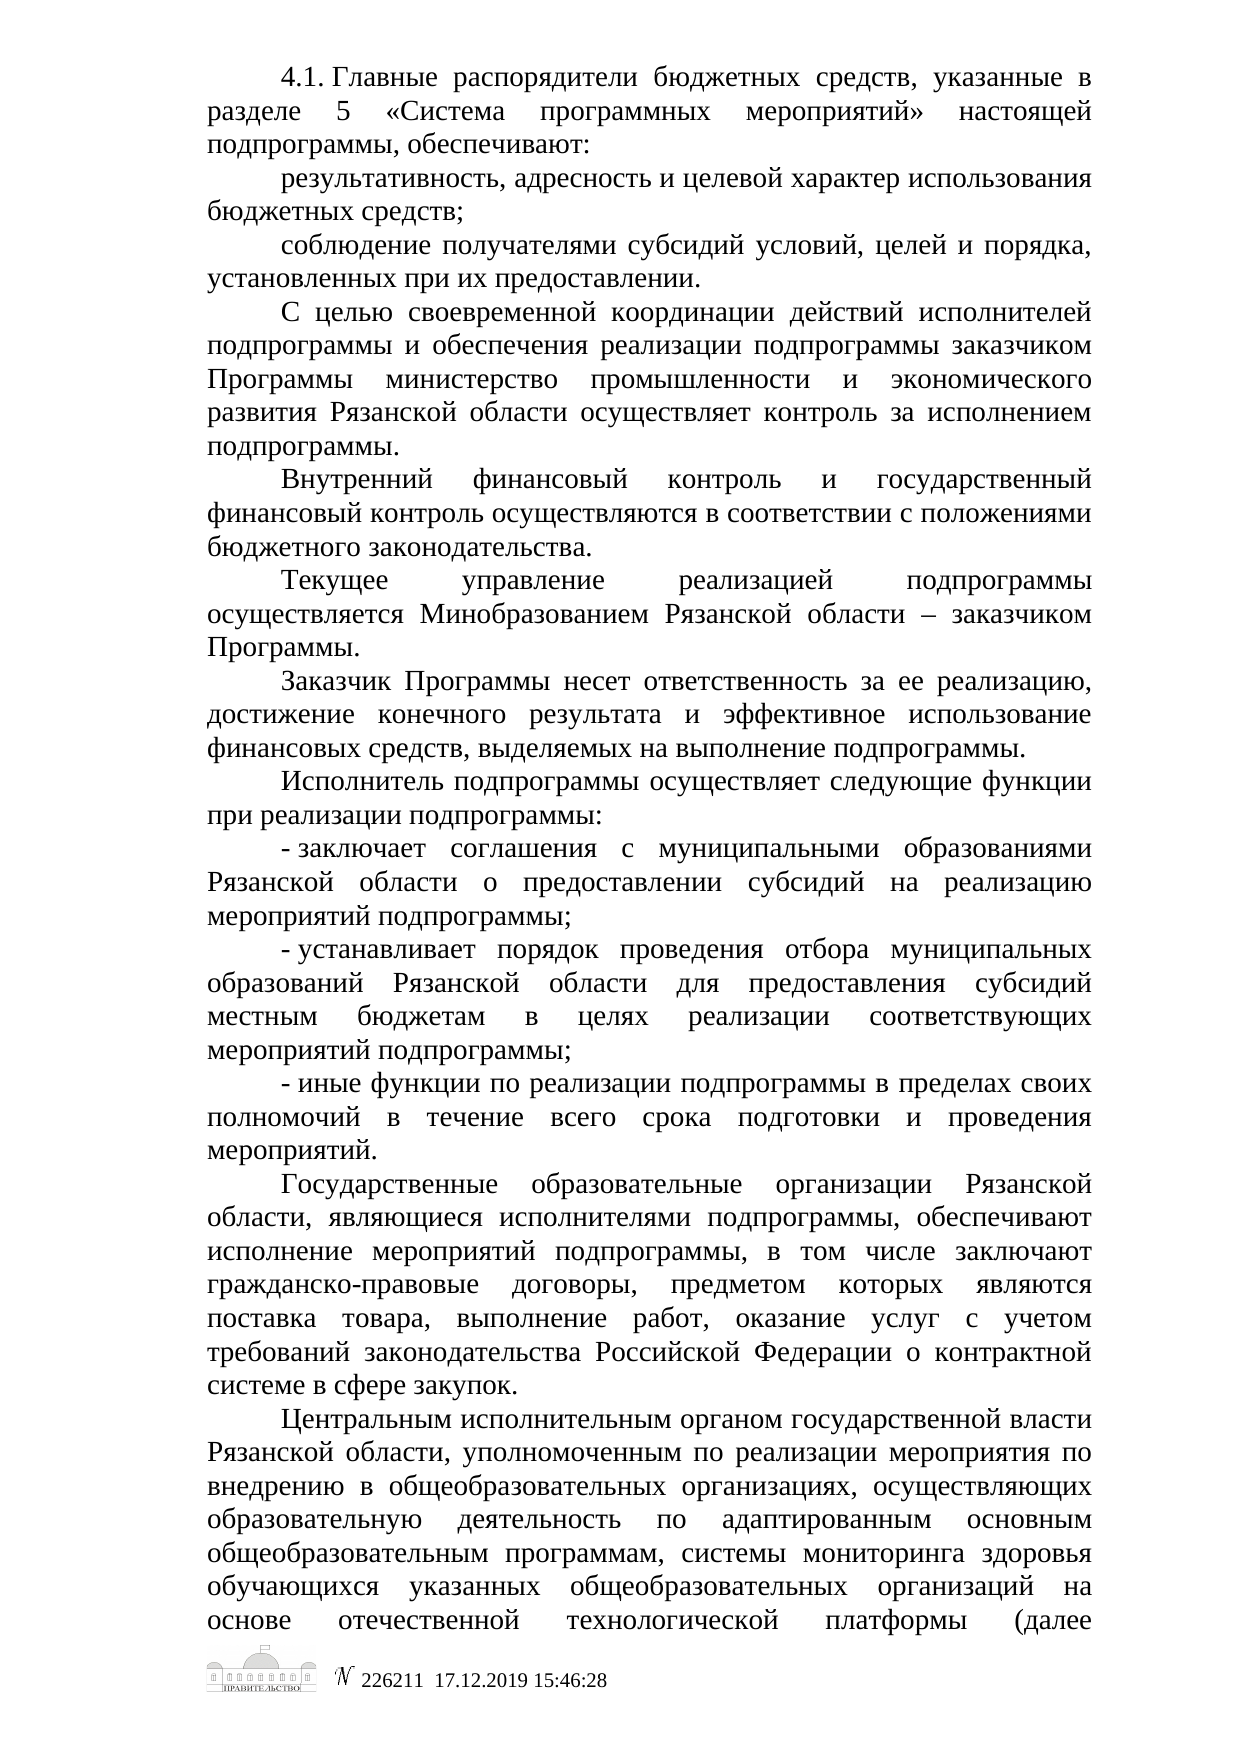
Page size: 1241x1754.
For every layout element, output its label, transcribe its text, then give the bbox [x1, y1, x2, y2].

text 4.1. Главные распорядители бюджетных средств, указанные в разделе 5 «Система программных мероприятий» настоящей подпрограммы, обеспечивают: [207, 59, 1093, 160]
text - иные функции по реализации подпрограммы в пределах своих полномочий в течение всего срока подготовки и проведения мероприятий. [207, 1065, 1093, 1166]
text - заключает соглашения с муниципальными образованиями Рязанской области о предоставлении субсидий на реализацию мероприятий подпрограммы; [207, 831, 1093, 931]
text Внутренний финансовый контроль и государственный финансовый контроль осуществляются в соответствии с положениями бюджетного законодательства. [207, 462, 1093, 562]
text результативность, адресность и целевой характер использования бюджетных средств; [207, 160, 1093, 227]
text соблюдение получателями субсидий условий, целей и порядка, установленных при их предоставлении. [207, 227, 1093, 294]
picture [206, 1645, 317, 1692]
text Текущее управление реализацией подпрограммы осуществляется Минобразованием Рязанской области – заказчиком Программы. [207, 562, 1093, 663]
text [207, 1401, 1093, 1636]
text - устанавливает порядок проведения отбора муниципальных образований Рязанской области для предоставления субсидий местным бюджетам в целях реализации соответствующих мероприятий подпрограммы; [207, 931, 1093, 1065]
text Заказчик Программы несет ответственность за ее реализацию, достижение конечного результата и эффективное использование финансовых средств, выделяемых на выполнение подпрограммы. [207, 663, 1093, 763]
text Исполнитель подпрограммы осуществляет следующие функции при реализации подпрограммы: [207, 763, 1093, 831]
text Государственные образовательные организации Рязанской области, являющиеся исполнителями подпрограммы, обеспечивают исполнение мероприятий подпрограммы, в том числе заключают гражданско-правовые договоры, предметом которых являются поставка товара, выполнение работ, оказание услуг с учетом требований законодательства Российской Федерации о контрактной системе в сфере закупок. [207, 1166, 1093, 1401]
text С целью своевременной координации действий исполнителей подпрограммы и обеспечения реализации подпрограммы заказчиком Программы министерство промышленности и экономического развития Рязанской области осуществляет контроль за исполнением подпрограммы. [207, 294, 1093, 462]
picture [330, 1663, 359, 1687]
